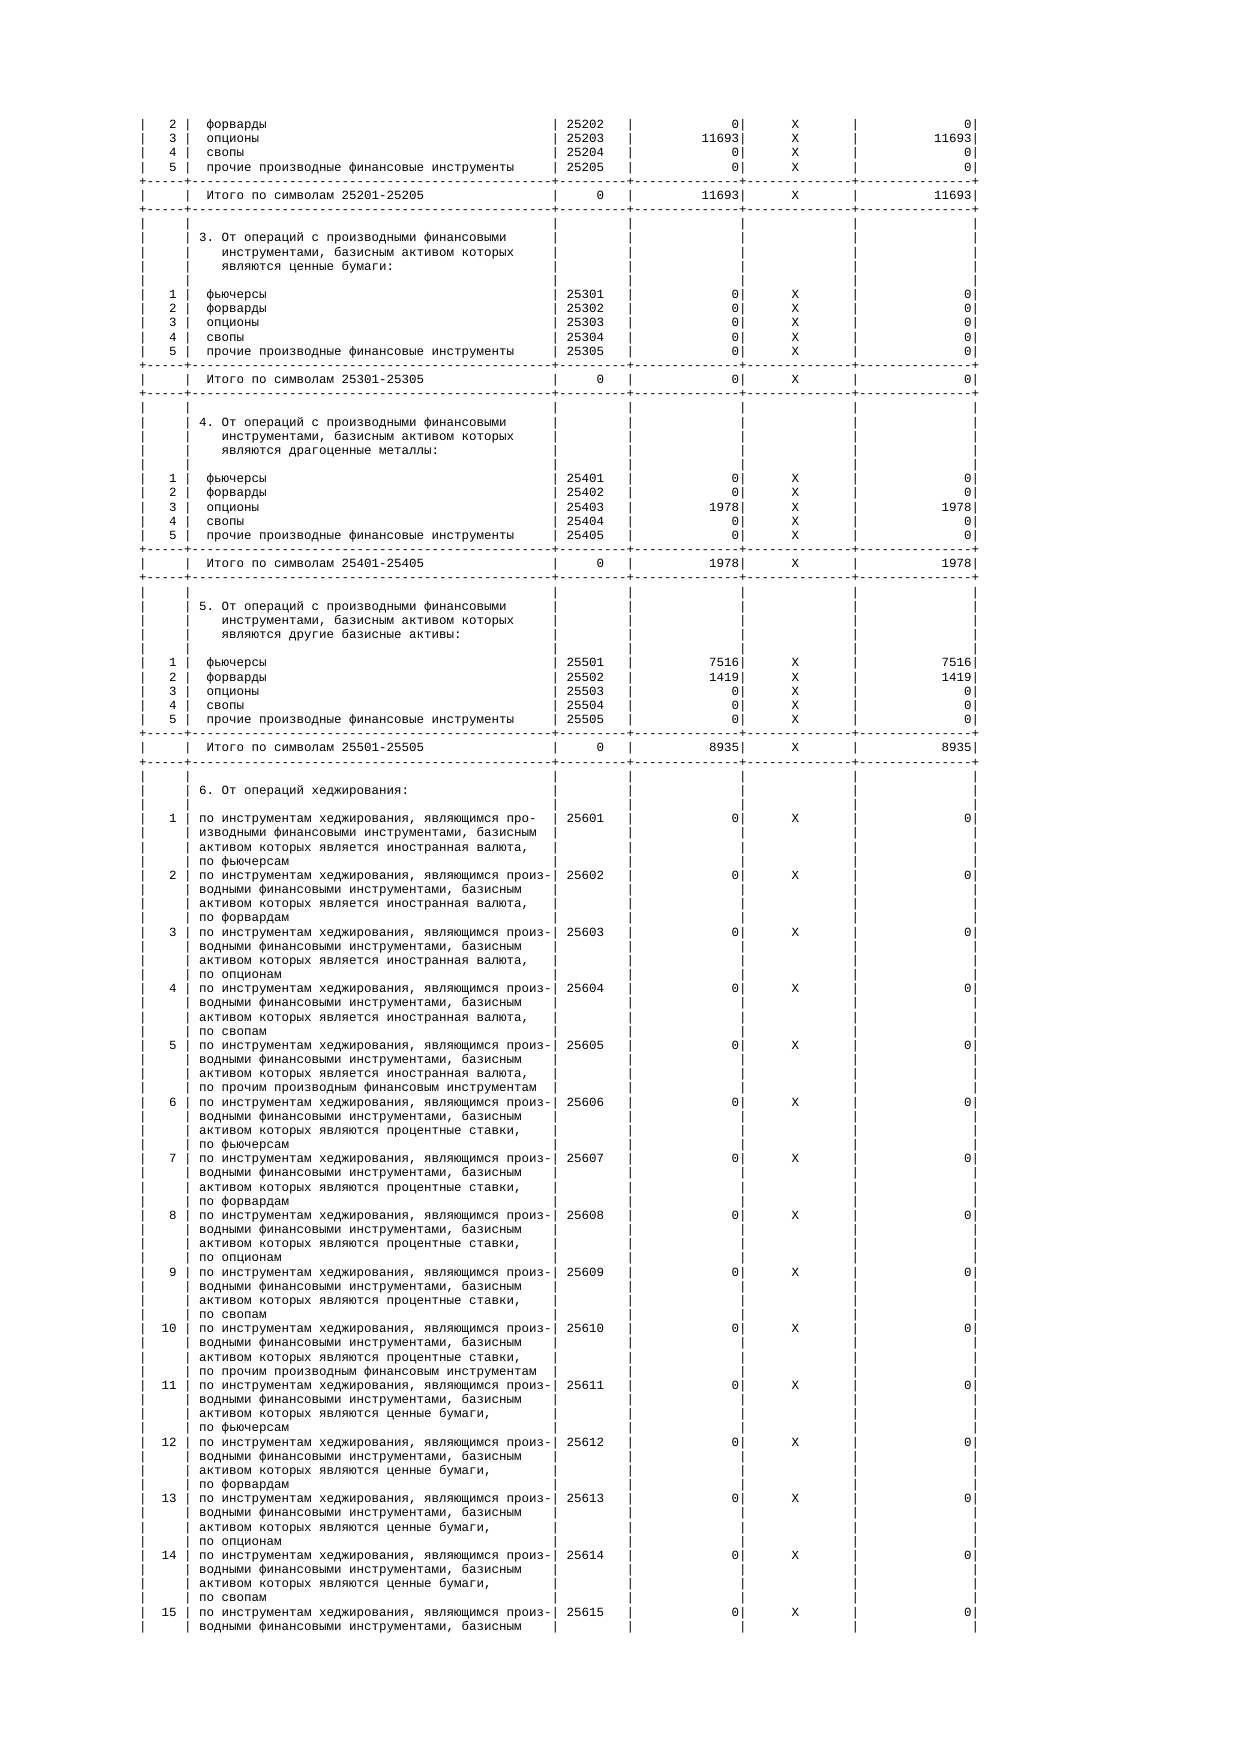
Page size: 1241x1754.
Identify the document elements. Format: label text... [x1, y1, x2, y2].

text | | по фьючерсам | | | | | [139, 1138, 1101, 1152]
text | | по прочим производным финансовым инструментам | | | | | [139, 1081, 1101, 1096]
text +-----+------------------------------------------------+---------+--------------+--------------+---------------+ [139, 727, 1101, 741]
text | | по фьючерсам | | | | | [139, 1421, 1101, 1436]
text | 15 | по инструментам хеджирования, являющимся произ-| 25615 | 0| Х | 0| [139, 1606, 1101, 1620]
text | | по опционам | | | | | [139, 1251, 1101, 1266]
text | 4 | свопы | 25304 | 0| Х | 0| [139, 331, 1101, 345]
text | | активом которых являются ценные бумаги, | | | | | [139, 1407, 1101, 1421]
text | | по форвардам | | | | | [139, 1195, 1101, 1209]
text | 5 | прочие производные финансовые инструменты | 25505 | 0| Х | 0| [139, 713, 1101, 727]
text | | являются другие базисные активы: | | | | | [139, 628, 1101, 642]
text | | 3. От операций с производными финансовыми | | | | | [139, 231, 1101, 246]
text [139, 1620, 1101, 1634]
text | | инструментами, базисным активом которых | | | | | [139, 246, 1101, 260]
text | | | | | | | [139, 274, 1101, 288]
text | 1 | фьючерсы | 25401 | 0| Х | 0| [139, 472, 1101, 486]
text +-----+------------------------------------------------+---------+--------------+--------------+---------------+ [139, 359, 1101, 373]
text | | активом которых является иностранная валюта, | | | | | [139, 1067, 1101, 1081]
text | | | | | | | [139, 217, 1101, 231]
text | | по свопам | | | | | [139, 1308, 1101, 1322]
text | 4 | свопы | 25504 | 0| Х | 0| [139, 699, 1101, 713]
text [139, 1577, 1101, 1591]
text | | активом которых является иностранная валюта, | | | | | [139, 897, 1101, 911]
text | | водными финансовыми инструментами, базисным | | | | | [139, 1110, 1101, 1124]
text | | изводными финансовыми инструментами, базисным | | | | | [139, 826, 1101, 841]
text | | активом которых являются процентные ставки, | | | | | [139, 1181, 1101, 1195]
text | 11 | по инструментам хеджирования, являющимся произ-| 25611 | 0| Х | 0| [139, 1379, 1101, 1393]
text | 3 | опционы | 25403 | 1978| Х | 1978| [139, 501, 1101, 515]
text | 3 | опционы | 25503 | 0| Х | 0| [139, 685, 1101, 699]
text | | | | | | | [139, 586, 1101, 600]
text | | по свопам | | | | | [139, 1591, 1101, 1606]
text | | водными финансовыми инструментами, базисным | | | | | [139, 1450, 1101, 1464]
text | | инструментами, базисным активом которых | | | | | [139, 430, 1101, 444]
text | 4 | свопы | 25404 | 0| Х | 0| [139, 515, 1101, 529]
text +-----+------------------------------------------------+---------+--------------+--------------+---------------+ [139, 203, 1101, 217]
text | | по прочим производным финансовым инструментам | | | | | [139, 1365, 1101, 1379]
text | | Итого по символам 25301-25305 | 0 | 0| Х | 0| [139, 373, 1101, 387]
text | | Итого по символам 25501-25505 | 0 | 8935| Х | 8935| [139, 741, 1101, 756]
text | 4 | свопы | 25204 | 0| Х | 0| [139, 146, 1101, 161]
text | | по фьючерсам | | | | | [139, 855, 1101, 869]
text | | | | | | | [139, 770, 1101, 784]
text | 2 | форварды | 25402 | 0| Х | 0| [139, 486, 1101, 501]
text | | инструментами, базисным активом которых | | | | | [139, 614, 1101, 628]
text | | являются драгоценные металлы: | | | | | [139, 444, 1101, 458]
text | 13 | по инструментам хеджирования, являющимся произ-| 25613 | 0| Х | 0| [139, 1492, 1101, 1506]
text | 3 | по инструментам хеджирования, являющимся произ-| 25603 | 0| Х | 0| [139, 926, 1101, 940]
text | 9 | по инструментам хеджирования, являющимся произ-| 25609 | 0| Х | 0| [139, 1266, 1101, 1280]
text | | водными финансовыми инструментами, базисным | | | | | [139, 883, 1101, 897]
text | | водными финансовыми инструментами, базисным | | | | | [139, 1280, 1101, 1294]
text | | активом которых являются процентные ставки, | | | | | [139, 1351, 1101, 1365]
text | | | | | | | [139, 458, 1101, 472]
text | 3 | опционы | 25303 | 0| Х | 0| [139, 316, 1101, 331]
text | | водными финансовыми инструментами, базисным | | | | | [139, 1053, 1101, 1067]
text | | водными финансовыми инструментами, базисным | | | | | [139, 1506, 1101, 1521]
text | | | | | | | [139, 642, 1101, 656]
text | 2 | по инструментам хеджирования, являющимся произ-| 25602 | 0| Х | 0| [139, 869, 1101, 883]
text | 10 | по инструментам хеджирования, являющимся произ-| 25610 | 0| Х | 0| [139, 1322, 1101, 1336]
text | | активом которых являются ценные бумаги, | | | | | [139, 1464, 1101, 1478]
text | 8 | по инструментам хеджирования, являющимся произ-| 25608 | 0| Х | 0| [139, 1209, 1101, 1223]
text | 2 | форварды | 25202 | 0| Х | 0| [139, 118, 1101, 132]
text | 7 | по инструментам хеджирования, являющимся произ-| 25607 | 0| Х | 0| [139, 1152, 1101, 1166]
text | | по опционам | | | | | [139, 968, 1101, 982]
text | | водными финансовыми инструментами, базисным | | | | | [139, 996, 1101, 1011]
text | 5 | прочие производные финансовые инструменты | 25205 | 0| Х | 0| [139, 161, 1101, 175]
text | | 4. От операций с производными финансовыми | | | | | [139, 416, 1101, 430]
text | | водными финансовыми инструментами, базисным | | | | | [139, 1166, 1101, 1181]
text | | | | | | | [139, 798, 1101, 812]
text +-----+------------------------------------------------+---------+--------------+--------------+---------------+ [139, 543, 1101, 557]
text | | активом которых являются процентные ставки, | | | | | [139, 1124, 1101, 1138]
text | | активом которых является иностранная валюта, | | | | | [139, 954, 1101, 968]
text +-----+------------------------------------------------+---------+--------------+--------------+---------------+ [139, 175, 1101, 189]
text | 2 | форварды | 25502 | 1419| Х | 1419| [139, 671, 1101, 685]
text | | | | | | | [139, 401, 1101, 416]
text | 5 | прочие производные финансовые инструменты | 25405 | 0| Х | 0| [139, 529, 1101, 543]
text | | по форвардам | | | | | [139, 1478, 1101, 1492]
text | | активом которых является иностранная валюта, | | | | | [139, 1011, 1101, 1025]
text | 3 | опционы | 25203 | 11693| Х | 11693| [139, 132, 1101, 146]
text | 12 | по инструментам хеджирования, являющимся произ-| 25612 | 0| Х | 0| [139, 1436, 1101, 1450]
text | | Итого по символам 25201-25205 | 0 | 11693| Х | 11693| [139, 189, 1101, 203]
text | | по свопам | | | | | [139, 1025, 1101, 1039]
text | | 5. От операций с производными финансовыми | | | | | [139, 600, 1101, 614]
text | 14 | по инструментам хеджирования, являющимся произ-| 25614 | 0| Х | 0| [139, 1549, 1101, 1563]
text | | 6. От операций хеджирования: | | | | | [139, 784, 1101, 798]
text | | по форвардам | | | | | [139, 911, 1101, 926]
text | 2 | форварды | 25302 | 0| Х | 0| [139, 302, 1101, 316]
text | | активом которых являются ценные бумаги, | | | | | [139, 1521, 1101, 1535]
text | 1 | по инструментам хеджирования, являющимся про- | 25601 | 0| Х | 0| [139, 812, 1101, 826]
text | 5 | по инструментам хеджирования, являющимся произ-| 25605 | 0| Х | 0| [139, 1039, 1101, 1053]
text | | по опционам | | | | | [139, 1535, 1101, 1549]
text | 1 | фьючерсы | 25301 | 0| Х | 0| [139, 288, 1101, 302]
text | | Итого по символам 25401-25405 | 0 | 1978| Х | 1978| [139, 557, 1101, 571]
text | | водными финансовыми инструментами, базисным | | | | | [139, 1393, 1101, 1407]
text | | водными финансовыми инструментами, базисным | | | | | [139, 940, 1101, 954]
text | | водными финансовыми инструментами, базисным | | | | | [139, 1223, 1101, 1237]
text | | водными финансовыми инструментами, базисным | | | | | [139, 1336, 1101, 1351]
text | 6 | по инструментам хеджирования, являющимся произ-| 25606 | 0| Х | 0| [139, 1096, 1101, 1110]
text | 4 | по инструментам хеджирования, являющимся произ-| 25604 | 0| Х | 0| [139, 982, 1101, 996]
text | 1 | фьючерсы | 25501 | 7516| Х | 7516| [139, 656, 1101, 671]
text +-----+------------------------------------------------+---------+--------------+--------------+---------------+ [139, 756, 1101, 770]
text | | являются ценные бумаги: | | | | | [139, 260, 1101, 274]
text | 5 | прочие производные финансовые инструменты | 25305 | 0| Х | 0| [139, 345, 1101, 359]
text | | активом которых являются процентные ставки, | | | | | [139, 1294, 1101, 1308]
text | | активом которых является иностранная валюта, | | | | | [139, 841, 1101, 855]
text +-----+------------------------------------------------+---------+--------------+--------------+---------------+ [139, 571, 1101, 586]
text +-----+------------------------------------------------+---------+--------------+--------------+---------------+ [139, 387, 1101, 401]
text | | активом которых являются процентные ставки, | | | | | [139, 1237, 1101, 1251]
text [139, 1563, 1101, 1577]
